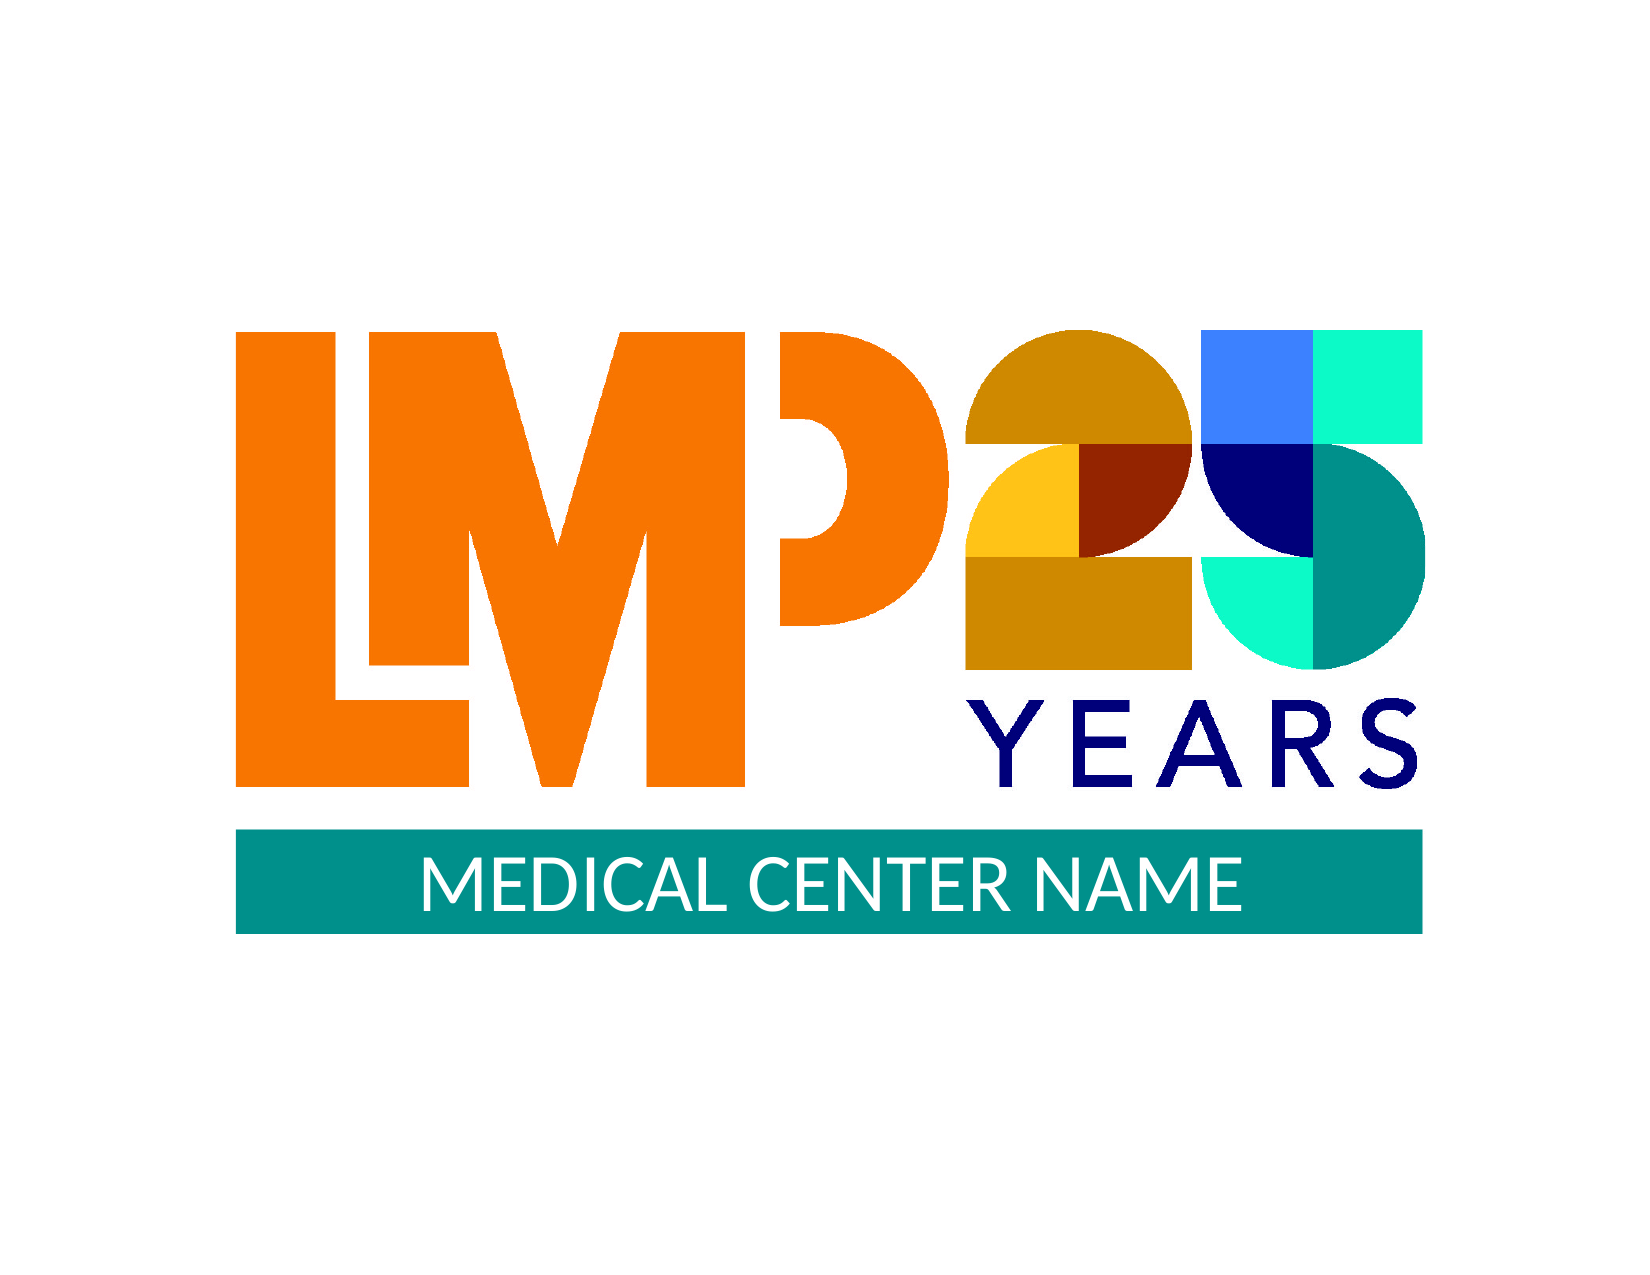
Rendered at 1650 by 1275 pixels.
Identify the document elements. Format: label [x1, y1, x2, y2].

picture [235, 330, 1425, 934]
